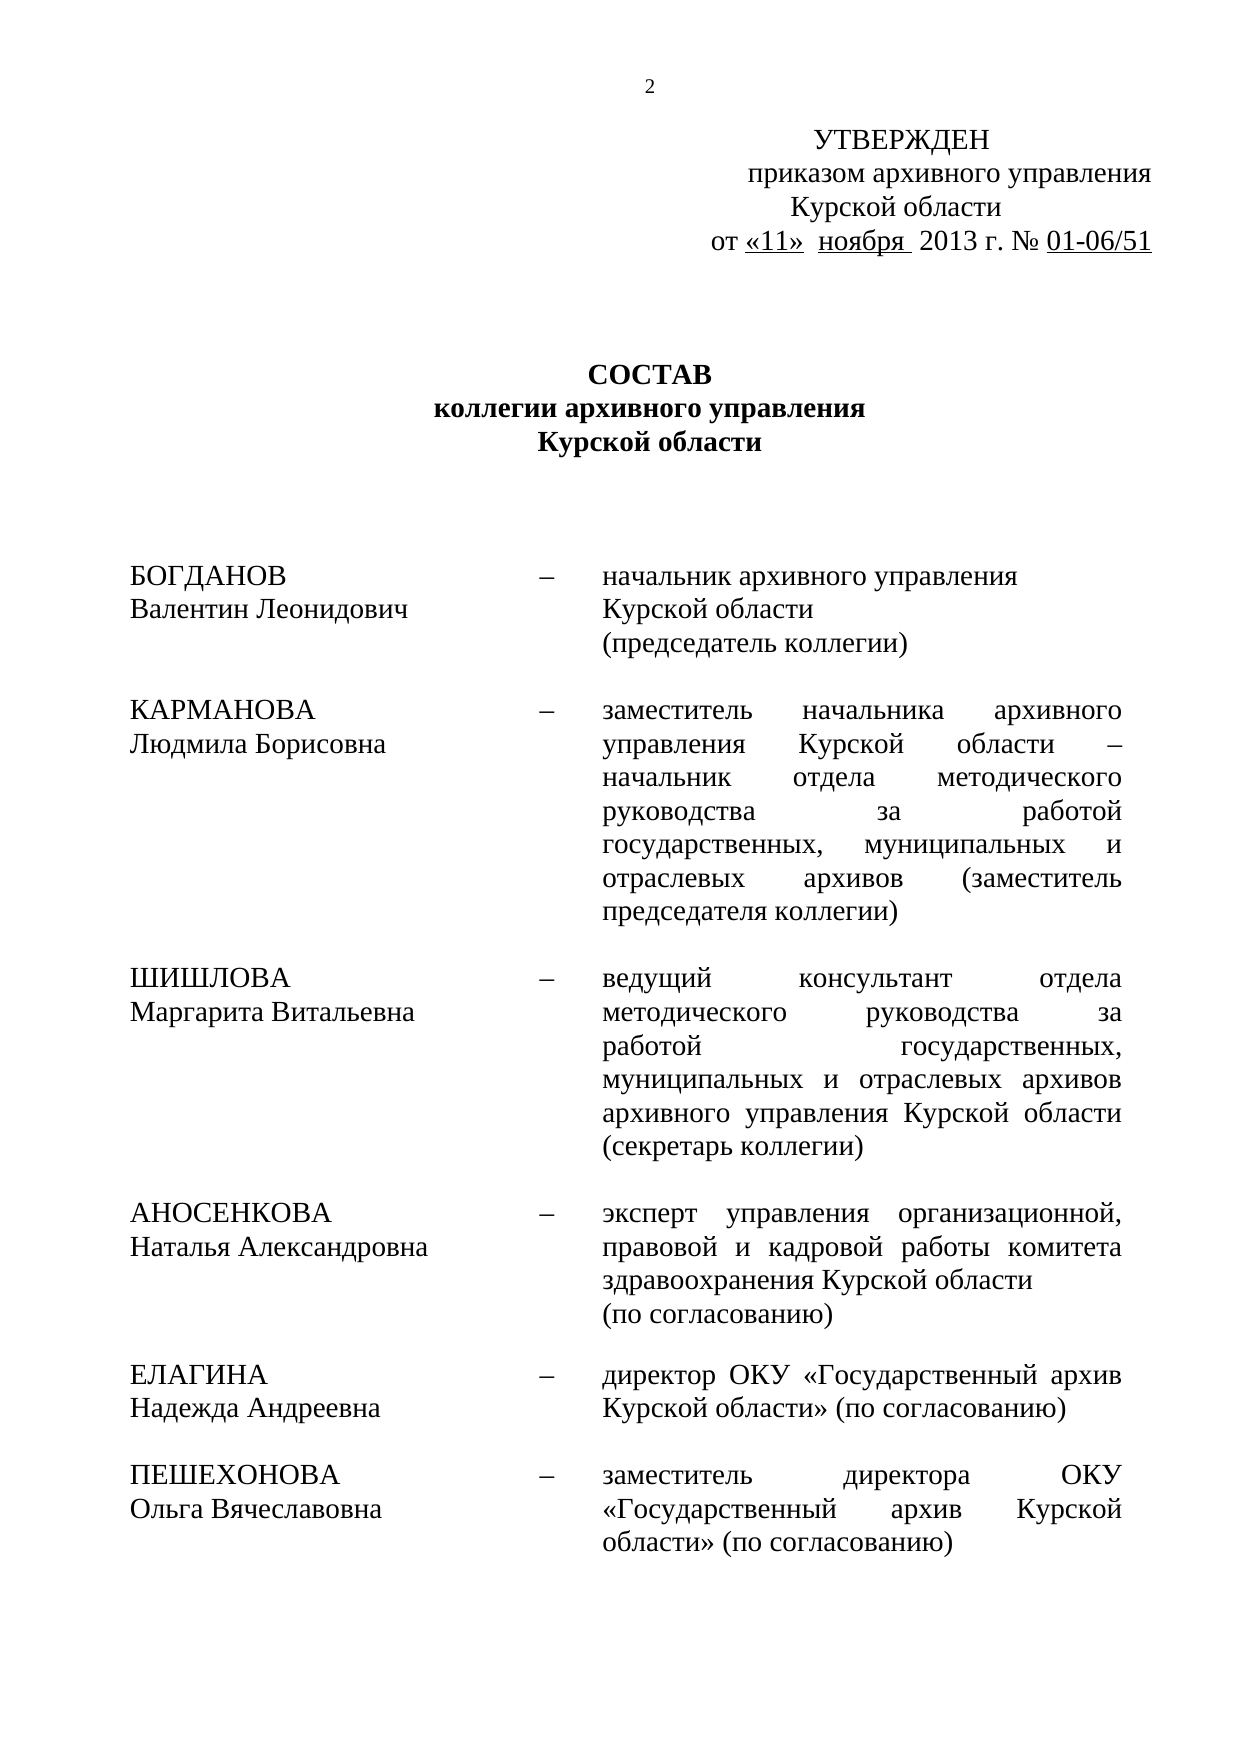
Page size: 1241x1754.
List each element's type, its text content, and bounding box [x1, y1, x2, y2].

table_cell – [502, 1357, 591, 1457]
text коллегии архивного управления [148, 390, 1152, 424]
table_cell ПЕШЕХОНОВА Ольга Вячеславовна [118, 1458, 502, 1625]
table_cell – [502, 692, 591, 961]
table_cell ведущий консультант отдела методического руководства за работой государственных, муниципальных и отраслевых архивов архивного управления Курской области (секретарь коллегии) [591, 961, 1133, 1195]
text СОСТАВ [148, 357, 1152, 390]
table_header – [502, 558, 591, 692]
table_cell КАРМАНОВА Людмила Борисовна [118, 692, 502, 961]
table_cell АНОСЕНКОВА Наталья Александровна [118, 1195, 502, 1357]
table_cell – [502, 1458, 591, 1625]
table_cell ШИШЛОВА Маргарита Витальевна [118, 961, 502, 1195]
table_header БОГДАНОВ Валентин Леонидович [118, 558, 502, 692]
table_cell – [502, 961, 591, 1195]
text приказом архивного управления [148, 156, 1152, 189]
text Курской области [148, 189, 1152, 223]
text УТВЕРЖДЕН [148, 122, 1152, 156]
table_cell директор ОКУ «Государственный архив Курской области» (по согласованию) [591, 1357, 1133, 1457]
table_header начальник архивного управления Курской области (председатель коллегии) [591, 558, 1133, 692]
text от «11» ноября 2013 г. № 01-06/51 [148, 223, 1152, 256]
table_cell ЕЛАГИНА Надежда Андреевна [118, 1357, 502, 1457]
table_cell эксперт управления организационной, правовой и кадровой работы комитета здравоохранения Курской области (по согласованию) [591, 1195, 1133, 1357]
table_cell – [502, 1195, 591, 1357]
table_cell заместитель директора ОКУ «Государственный архив Курской области» (по согласованию) [591, 1458, 1133, 1625]
text Курской области [148, 424, 1152, 457]
table_cell заместитель начальника архивного управления Курской области – начальник отдела методического руководства за работой государственных, муниципальных и отраслевых архивов (заместитель председателя коллегии) [591, 692, 1133, 961]
